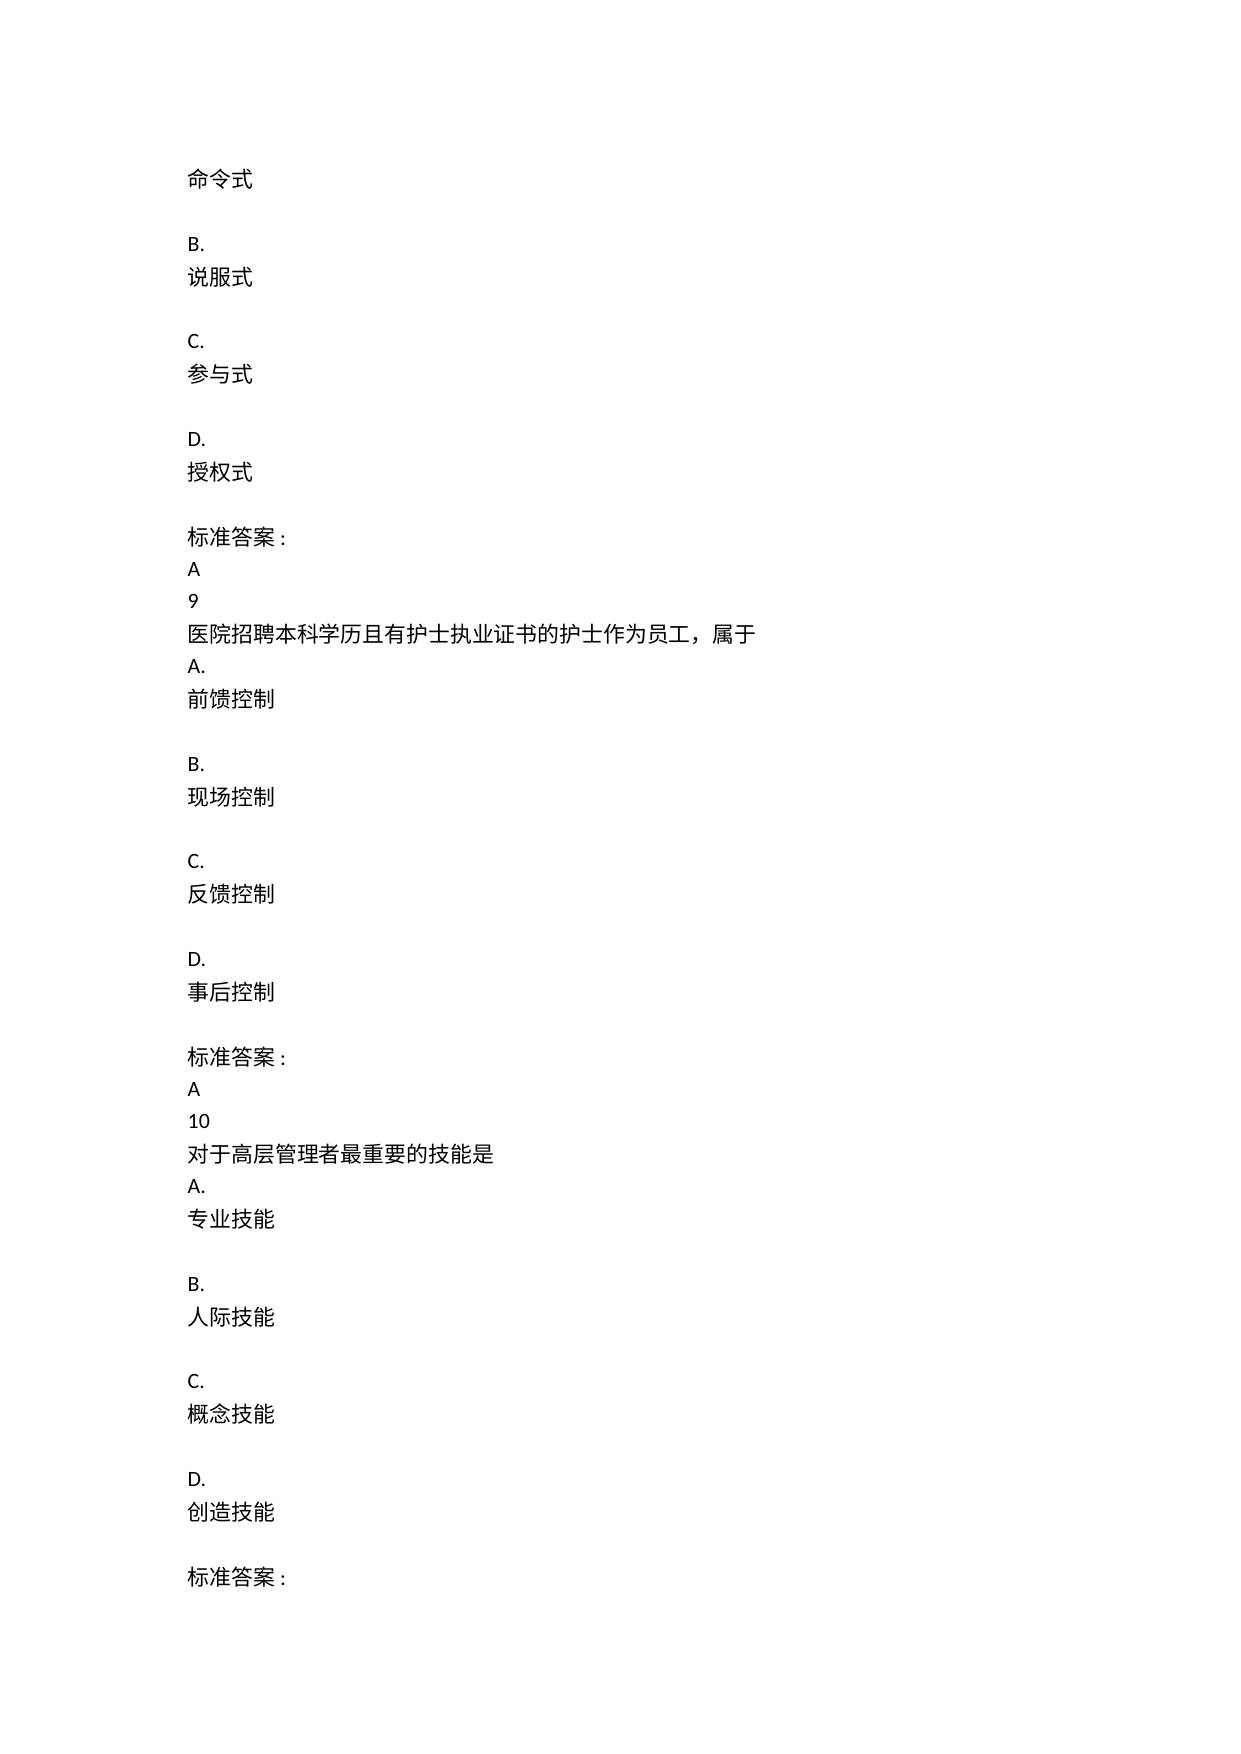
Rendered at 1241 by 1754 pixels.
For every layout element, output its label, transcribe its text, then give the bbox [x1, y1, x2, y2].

list 参与式 [187, 357, 1053, 389]
list 概念技能 [187, 1397, 1053, 1429]
list 专业技能 [187, 1202, 1053, 1234]
list B. [187, 1267, 1053, 1299]
list 标准答案 : [187, 1559, 1053, 1592]
list 授权式 [187, 454, 1053, 487]
list 对于高层管理者最重要的技能是 [187, 1137, 1053, 1169]
list 反馈控制 [187, 877, 1053, 909]
list 命令式 [187, 162, 1053, 194]
list B. [187, 227, 1053, 259]
list A. [187, 1169, 1053, 1202]
list 10 [187, 1104, 1053, 1137]
list 9 [187, 584, 1053, 617]
list 人际技能 [187, 1299, 1053, 1332]
list A. [187, 649, 1053, 682]
list 标准答案 : [187, 1039, 1053, 1072]
list 医院招聘本科学历且有护士执业证书的护士作为员工，属于 [187, 617, 1053, 649]
list A [187, 552, 1053, 584]
list A [187, 1072, 1053, 1104]
list C. [187, 1364, 1053, 1397]
list 前馈控制 [187, 682, 1053, 714]
list 说服式 [187, 259, 1053, 292]
list D. [187, 1462, 1053, 1494]
list 现场控制 [187, 779, 1053, 812]
list 事后控制 [187, 974, 1053, 1007]
list C. [187, 844, 1053, 877]
list 标准答案 : [187, 519, 1053, 552]
list B. [187, 747, 1053, 779]
list D. [187, 422, 1053, 454]
list 创造技能 [187, 1494, 1053, 1527]
list C. [187, 324, 1053, 357]
list D. [187, 942, 1053, 974]
